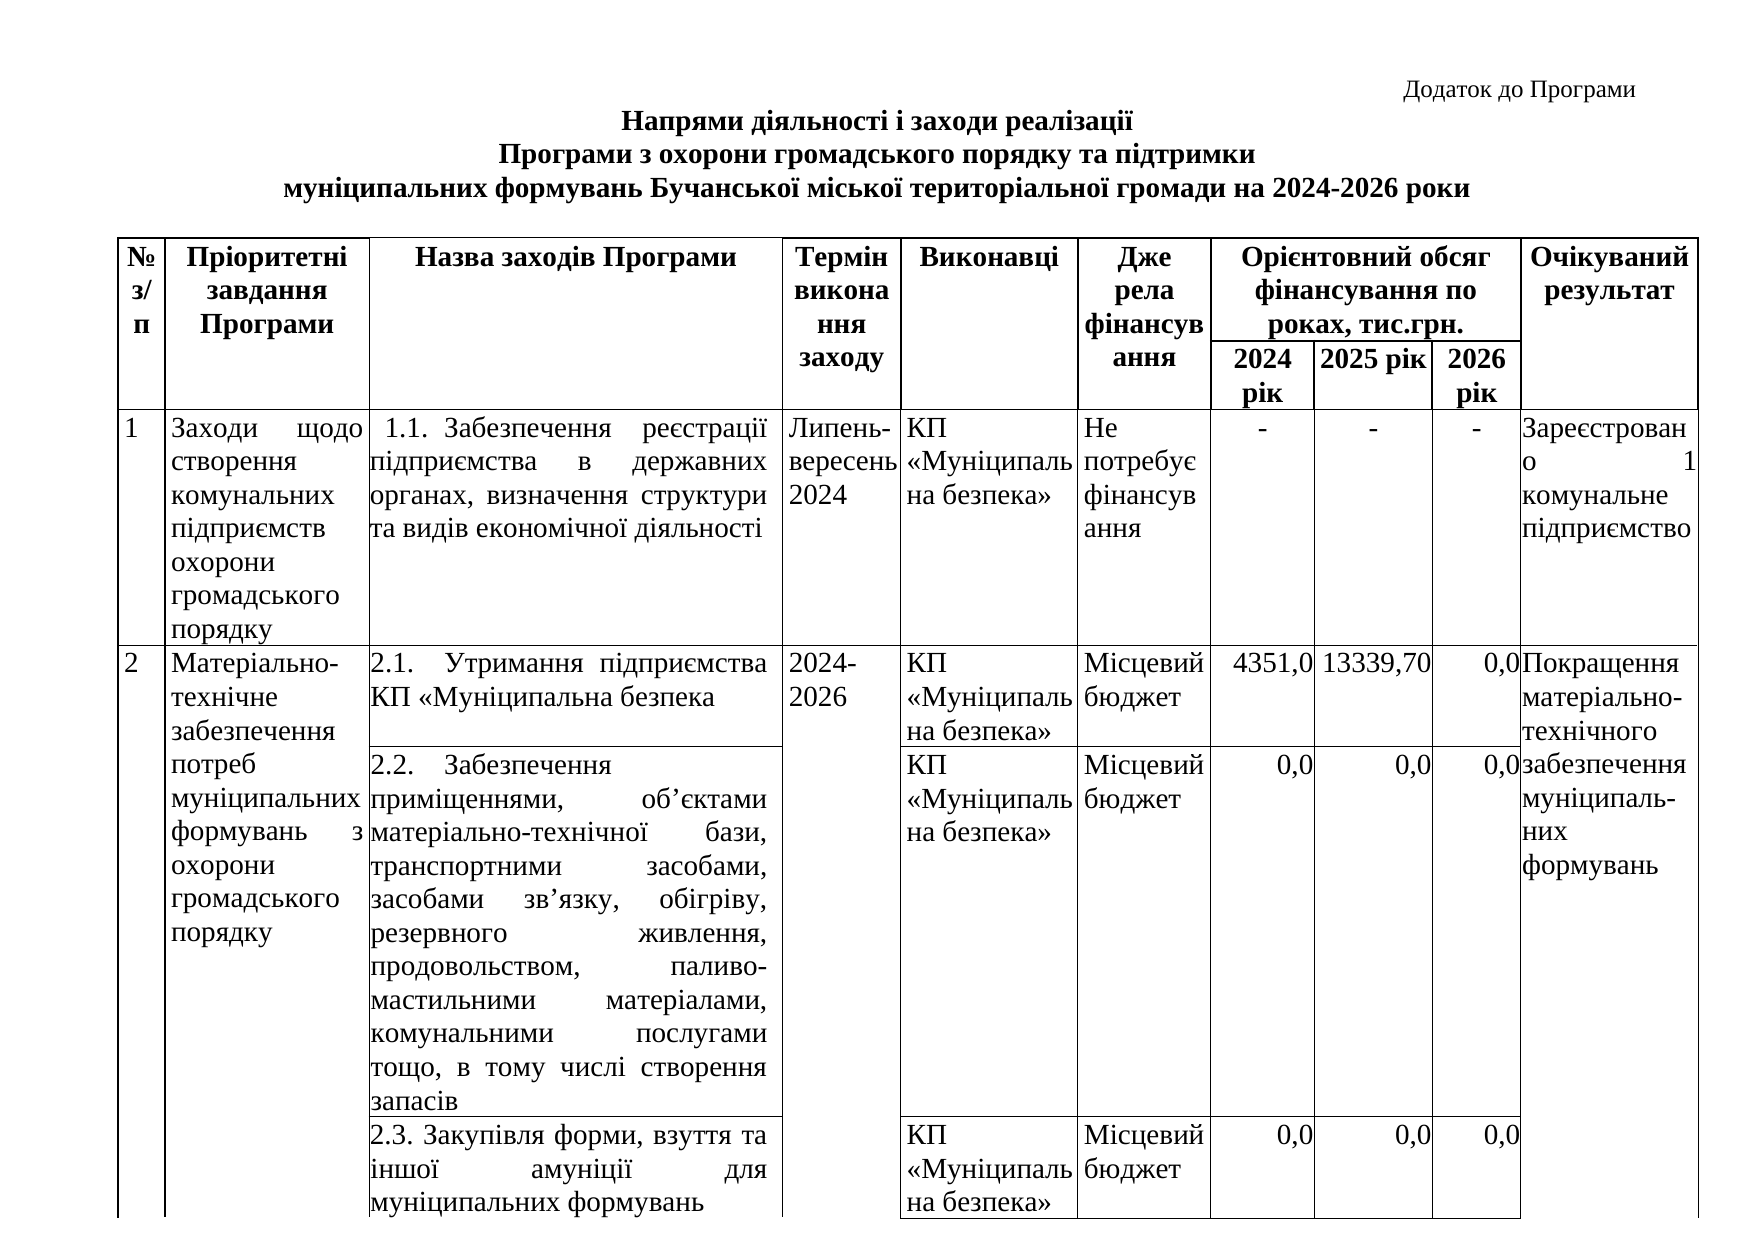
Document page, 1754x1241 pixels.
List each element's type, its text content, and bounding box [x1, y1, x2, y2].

table_cell 13339,70 [1315, 646, 1432, 746]
table_cell - [1211, 410, 1314, 644]
table_cell Місцевий бюджет [1078, 646, 1210, 746]
table_cell 0,0 [1433, 646, 1520, 746]
text муніципальних формувань Бучанської міської територіальної громади на 2024-2026 роки [118, 170, 1636, 203]
table_cell Покращення матеріально-технічного забезпечення муніципаль- них формувань [1521, 645, 1698, 1218]
table_cell 0,0 [1211, 1117, 1314, 1218]
table_header Орієнтовний обсяг фінансування по роках, тис.грн. [1212, 239, 1520, 339]
table_cell - [1433, 410, 1520, 644]
table_cell Місцевий бюджет [1078, 747, 1210, 1116]
table_cell КП «Муніципальна безпека» [901, 410, 1077, 644]
table_cell Зареєстровано 1 комунальне підприємство [1521, 410, 1698, 644]
table_header № з/п [119, 239, 164, 409]
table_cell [901, 1117, 1077, 1218]
table_cell 4351,0 [1211, 646, 1314, 746]
table_header Пріоритетні завдання Програми [166, 239, 369, 409]
table_cell 0,0 [1315, 747, 1432, 1116]
table_cell Місцевий бюджет [1078, 1117, 1210, 1218]
table_cell 0,0 [1211, 747, 1314, 1116]
table_header Дже рела фінансування [1079, 239, 1210, 409]
table_cell 0,0 [1433, 747, 1520, 1116]
table_cell 2026 рік [1433, 342, 1520, 409]
table_cell КП «Муніципальна безпека» [901, 747, 1077, 1116]
text Напрями діяльності і заходи реалізації [118, 103, 1636, 136]
table_cell 2024 рік [1212, 342, 1313, 409]
table_cell Забезпечення приміщеннями, об’єктами матеріально-технічної бази, транспортними засобами, засобами зв’язку, обігріву, резервного живлення, продовольством, паливо-мастильними матеріалами, комунальними послугами тощо, в тому числі створення запасів [370, 747, 782, 1116]
table_cell 0,0 [1315, 1117, 1432, 1218]
table_cell 2 [119, 646, 165, 1218]
table_header Назва заходів Програми [370, 238, 782, 409]
table_cell - [1315, 410, 1432, 644]
table_cell Заходи щодо створення комунальних підприємств охорони громадського порядку [166, 410, 369, 644]
table_cell КП «Муніципальна безпека» [901, 646, 1077, 746]
table_cell [1522, 340, 1697, 409]
text Програми з охорони громадського порядку та підтримки [118, 136, 1636, 170]
table_header Термін виконання заходу [783, 239, 900, 409]
table_header Виконавці [902, 239, 1077, 409]
table_cell 0,0 [1433, 1117, 1520, 1218]
table_cell 1 [119, 410, 164, 644]
table_cell 2025 рік [1315, 342, 1431, 409]
table_cell 2.3. Закупівля форми, взуття та іншої амуніції для муніципальних формувань [369, 1117, 782, 1218]
table_cell 2024-2026 [783, 646, 900, 1218]
table_cell Не потребує фінансування [1078, 410, 1210, 644]
table_cell Матеріально-технічне забезпечення потреб муніципальних формувань з охорони громадського порядку [165, 646, 369, 1218]
table_cell Забезпечення реєстрації підприємства в державних органах, визначення структури та видів економічної діяльності [370, 410, 782, 644]
table_cell Утримання підприємства КП «Муніципальна безпека [370, 646, 782, 746]
text Додаток до Програми [118, 74, 1636, 103]
table_cell Липень-вересень 2024 [783, 410, 900, 644]
table_header Очікуваний результат [1522, 239, 1697, 339]
